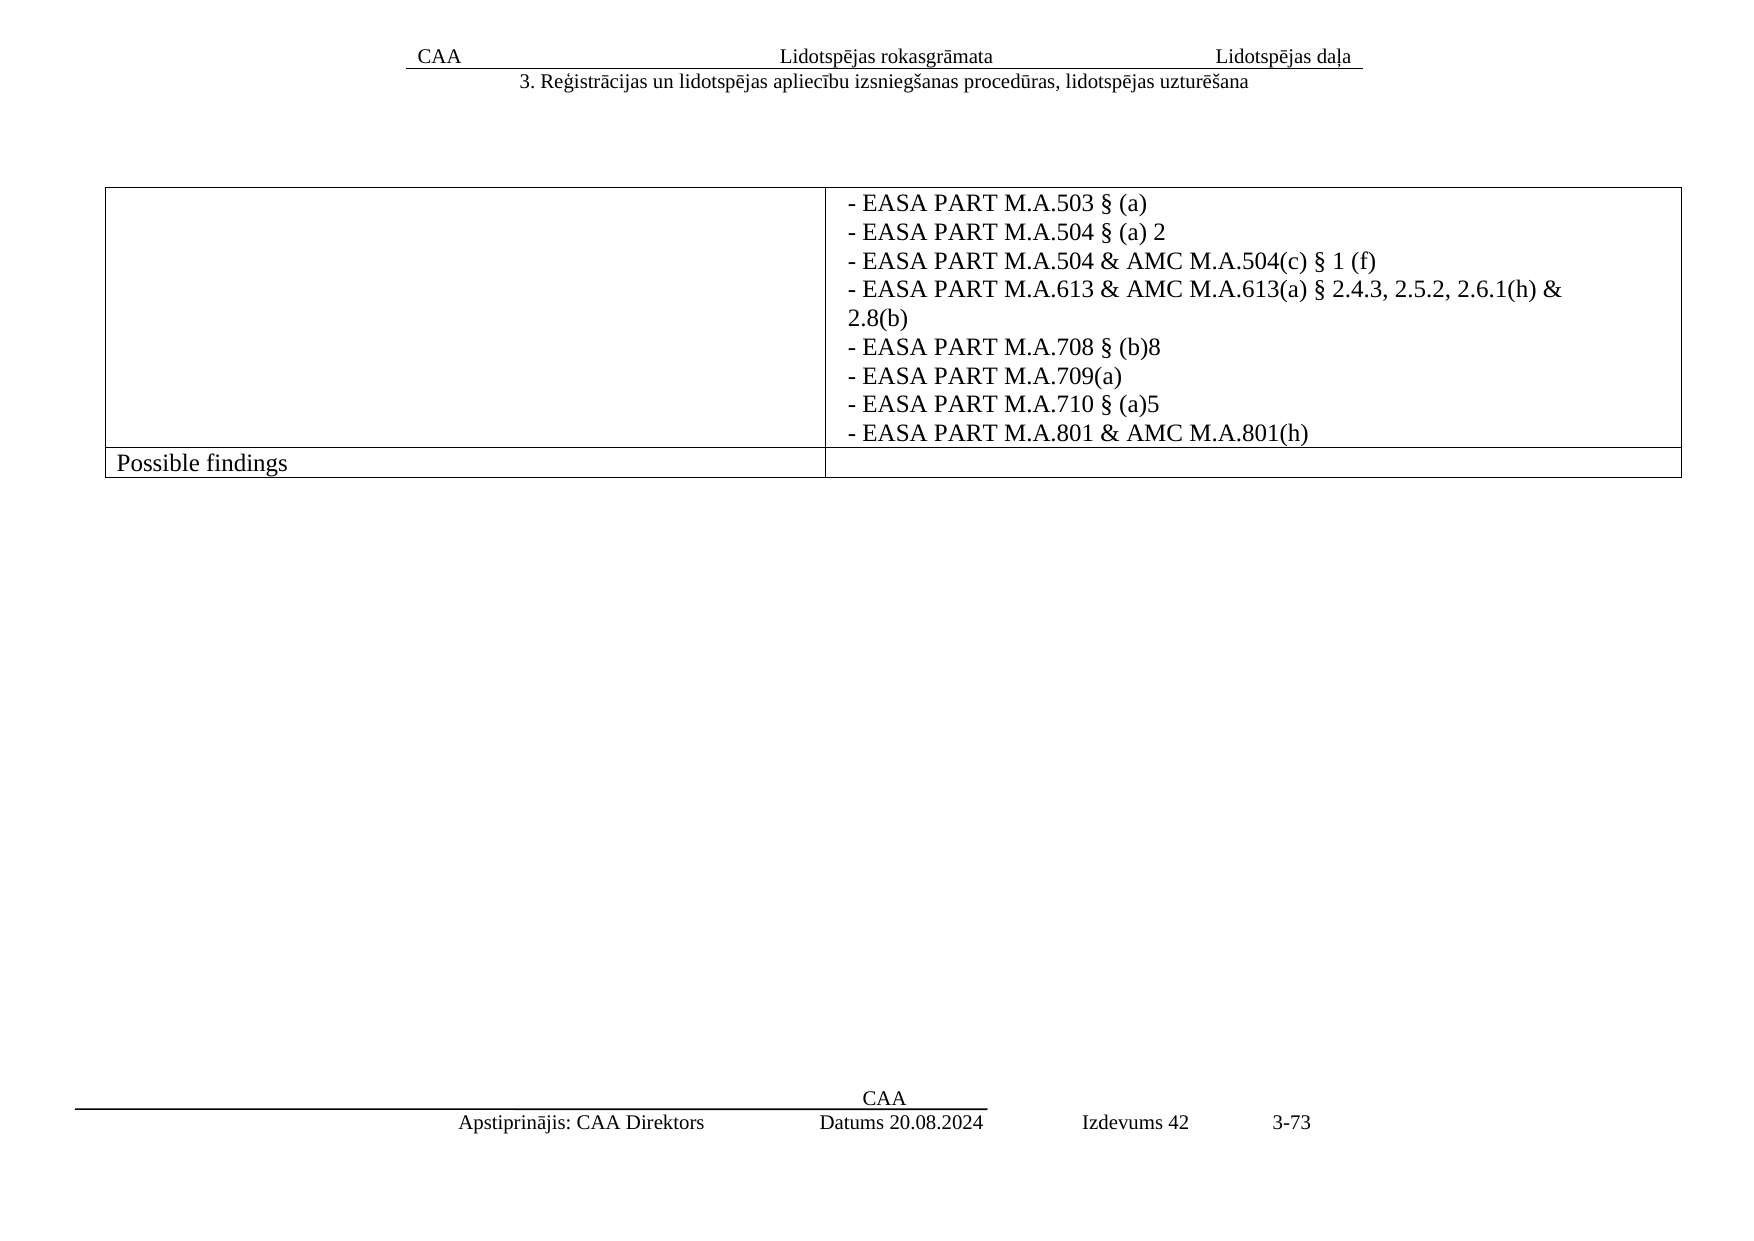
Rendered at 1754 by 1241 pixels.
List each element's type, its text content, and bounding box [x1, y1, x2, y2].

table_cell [826, 188, 1681, 447]
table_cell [106, 188, 825, 447]
table_cell [826, 448, 1681, 477]
table_cell Possible findings [106, 448, 825, 477]
